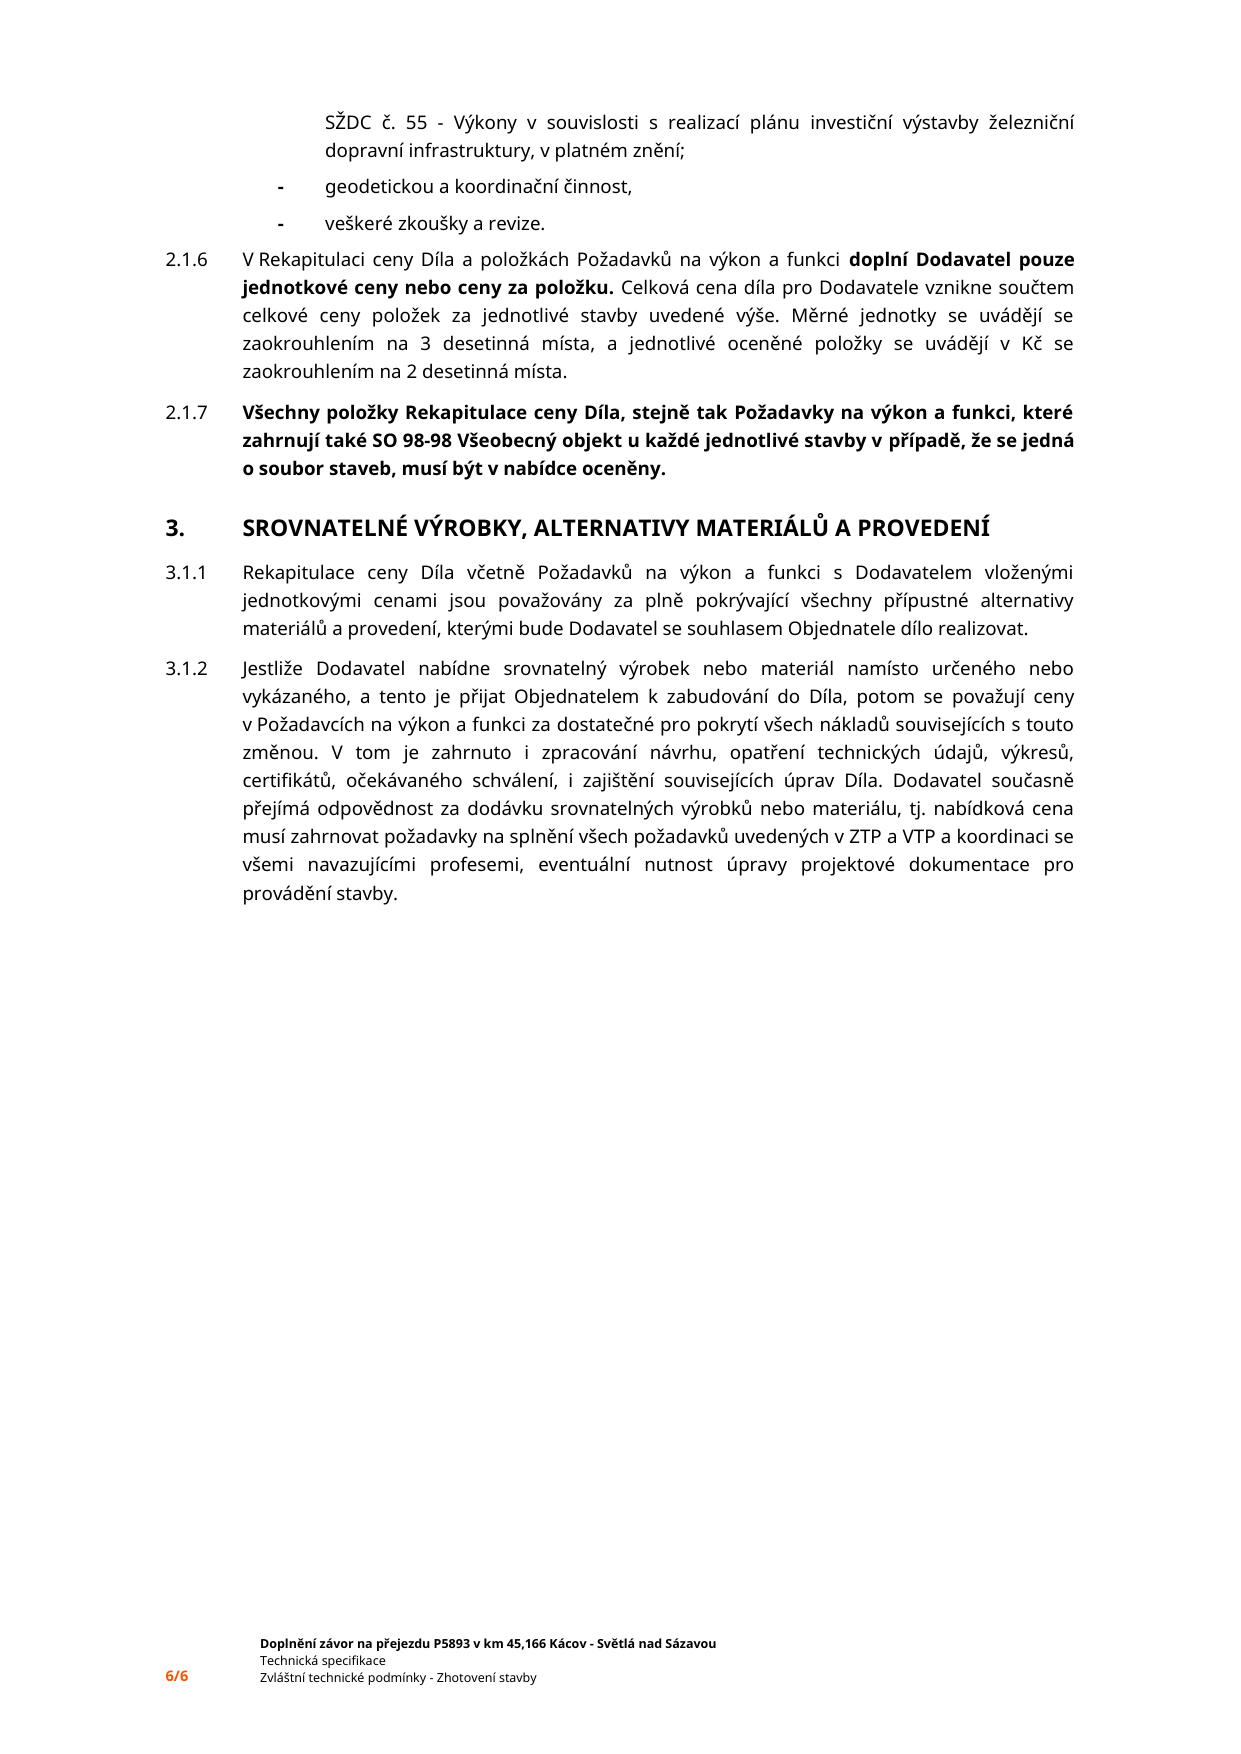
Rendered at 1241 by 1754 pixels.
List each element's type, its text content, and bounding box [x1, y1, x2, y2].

text SROVNATELNÉ VÝROBKY, ALTERNATIVY MATERIÁLŮ A PROVEDENÍ [165, 512, 1075, 543]
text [278, 109, 1075, 163]
text geodetickou a koordinační činnost, [278, 174, 1075, 199]
text Jestliže Dodavatel nabídne srovnatelný výrobek nebo materiál namísto určeného nebo vykázaného, a tento je přijat Objednatelem k zabudování do Díla, potom se považují ceny v Požadavcích na výkon a funkci za dostatečné pro pokrytí všech nákladů souvisejících s touto změnou. V tom je zahrnuto i zpracování návrhu, opatření technických údajů, výkresů, certifikátů, očekávaného schválení, i zajištění souvisejících úprav Díla. Dodavatel současně přejímá odpovědnost za dodávku srovnatelných výrobků nebo materiálu, tj. nabídková cena musí zahrnovat požadavky na splnění všech požadavků uvedených v ZTP a VTP a koordinaci se všemi navazujícími profesemi, eventuální nutnost úpravy projektové dokumentace pro provádění stavby. [165, 656, 1075, 905]
text Rekapitulace ceny Díla včetně Požadavků na výkon a funkci s Dodavatelem vloženými jednotkovými cenami jsou považovány za plně pokrývající všechny přípustné alternativy materiálů a provedení, kterými bude Dodavatel se souhlasem Objednatele dílo realizovat. [165, 559, 1075, 641]
text veškeré zkoušky a revize. [278, 210, 1075, 236]
text Všechny položky Rekapitulace ceny Díla, stejně tak Požadavky na výkon a funkci, které zahrnují také SO 98-98 Všeobecný objekt u každé jednotlivé stavby v případě, že se jedná o soubor staveb, musí být v nabídce oceněny. [165, 399, 1075, 481]
text V Rekapitulaci ceny Díla a položkách Požadavků na výkon a funkci doplní Dodavatel pouze jednotkové ceny nebo ceny za položku. Celková cena díla pro Dodavatele vznikne součtem celkové ceny položek za jednotlivé stavby uvedené výše. Měrné jednotky se uvádějí se zaokrouhlením na 3 desetinná místa, a jednotlivé oceněné položky se uvádějí v Kč se zaokrouhlením na 2 desetinná místa. [165, 246, 1075, 384]
